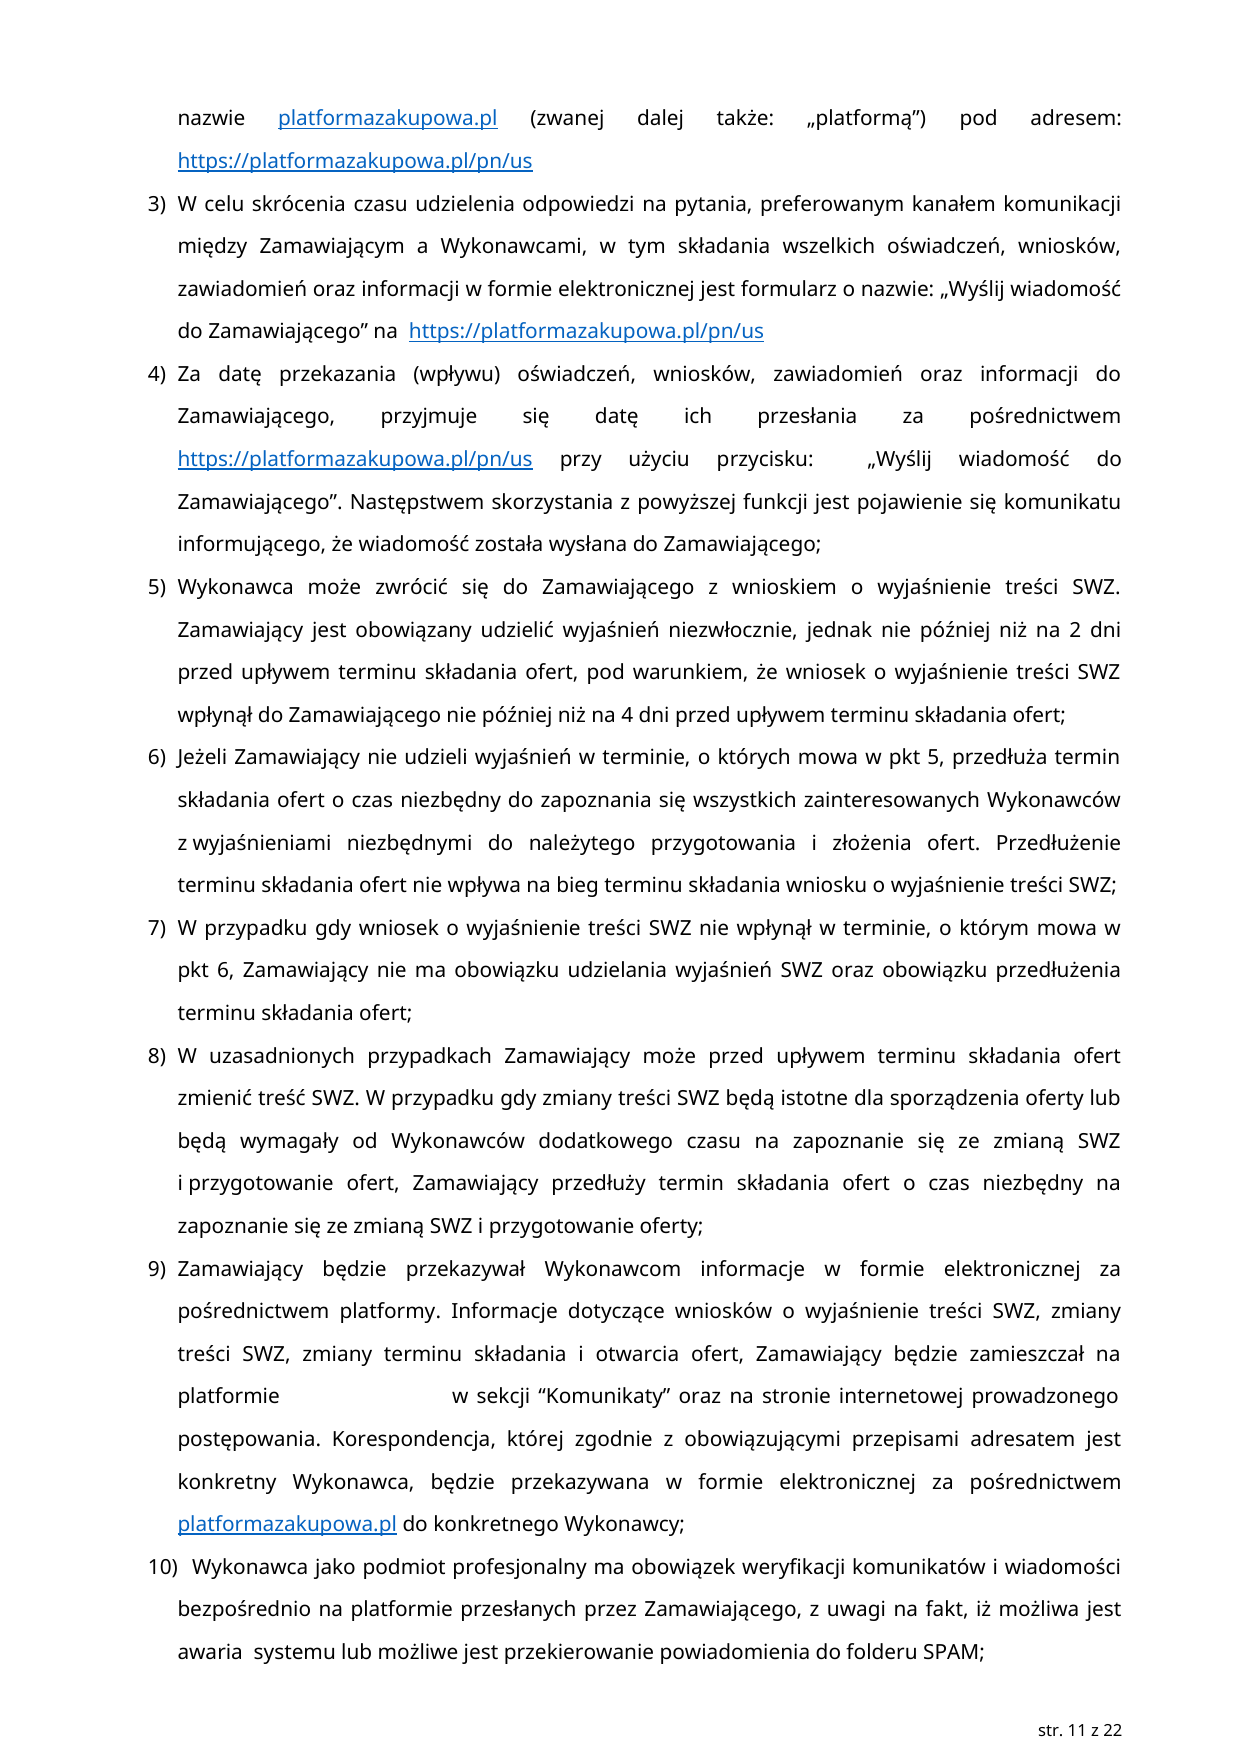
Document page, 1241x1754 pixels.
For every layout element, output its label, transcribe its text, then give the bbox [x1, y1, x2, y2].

subtitle W uzasadnionych przypadkach Zamawiający może przed upływem terminu składania ofert zmienić treść SWZ. W przypadku gdy zmiany treści SWZ będą istotne dla sporządzenia oferty lub będą wymagały od Wykonawców dodatkowego czasu na zapoznanie się ze zmianą SWZ i przygotowanie ofert, Zamawiający przedłuży termin składania ofert o czas niezbędny na zapoznanie się ze zmianą SWZ i przygotowanie oferty; [148, 1041, 1122, 1239]
subtitle Jeżeli Zamawiający nie udzieli wyjaśnień w terminie, o których mowa w pkt 5, przedłuża termin składania ofert o czas niezbędny do zapoznania się wszystkich zainteresowanych Wykonawców z wyjaśnieniami niezbędnymi do należytego przygotowania i złożenia ofert. Przedłużenie terminu składania ofert nie wpływa na bieg terminu składania wniosku o wyjaśnienie treści SWZ; [148, 742, 1122, 899]
subtitle Wykonawca może zwrócić się do Zamawiającego z wnioskiem o wyjaśnienie treści SWZ. Zamawiający jest obowiązany udzielić wyjaśnień niezwłocznie, jednak nie później niż na 2 dni przed upływem terminu składania ofert, pod warunkiem, że wniosek o wyjaśnienie treści SWZ wpłynął do Zamawiającego nie później niż na 4 dni przed upływem terminu składania ofert; [148, 572, 1122, 728]
subtitle Wykonawca jako podmiot profesjonalny ma obowiązek weryfikacji komunikatów i wiadomości bezpośrednio na platformie przesłanych przez Zamawiającego, z uwagi na fakt, iż możliwa jest awaria systemu lub możliwe jest przekierowanie powiadomienia do folderu SPAM; [148, 1552, 1122, 1666]
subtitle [148, 103, 1122, 174]
subtitle Za datę przekazania (wpływu) oświadczeń, wniosków, zawiadomień oraz informacji do Zamawiającego, przyjmuje się datę ich przesłania za pośrednictwem https://platformazakupowa.pl/pn/us przy użyciu przycisku: „Wyślij wiadomość do Zamawiającego”. Następstwem skorzystania z powyższej funkcji jest pojawienie się komunikatu informującego, że wiadomość została wysłana do Zamawiającego; [148, 359, 1122, 558]
subtitle W przypadku gdy wniosek o wyjaśnienie treści SWZ nie wpłynął w terminie, o którym mowa w pkt 6, Zamawiający nie ma obowiązku udzielania wyjaśnień SWZ oraz obowiązku przedłużenia terminu składania ofert; [148, 913, 1122, 1027]
subtitle Zamawiający będzie przekazywał Wykonawcom informacje w formie elektronicznej za pośrednictwem platformy. Informacje dotyczące wniosków o wyjaśnienie treści SWZ, zmiany treści SWZ, zmiany terminu składania i otwarcia ofert, Zamawiający będzie zamieszczał na platformie w sekcji “Komunikaty” oraz na stronie internetowej prowadzonego postępowania. Korespondencja, której zgodnie z obowiązującymi przepisami adresatem jest konkretny Wykonawca, będzie przekazywana w formie elektronicznej za pośrednictwem platformazakupowa.pl do konkretnego Wykonawcy; [148, 1254, 1122, 1538]
subtitle W celu skrócenia czasu udzielenia odpowiedzi na pytania, preferowanym kanałem komunikacji między Zamawiającym a Wykonawcami, w tym składania wszelkich oświadczeń, wniosków, zawiadomień oraz informacji w formie elektronicznej jest formularz o nazwie: „Wyślij wiadomość do Zamawiającego” na https://platformazakupowa.pl/pn/us [148, 189, 1122, 345]
